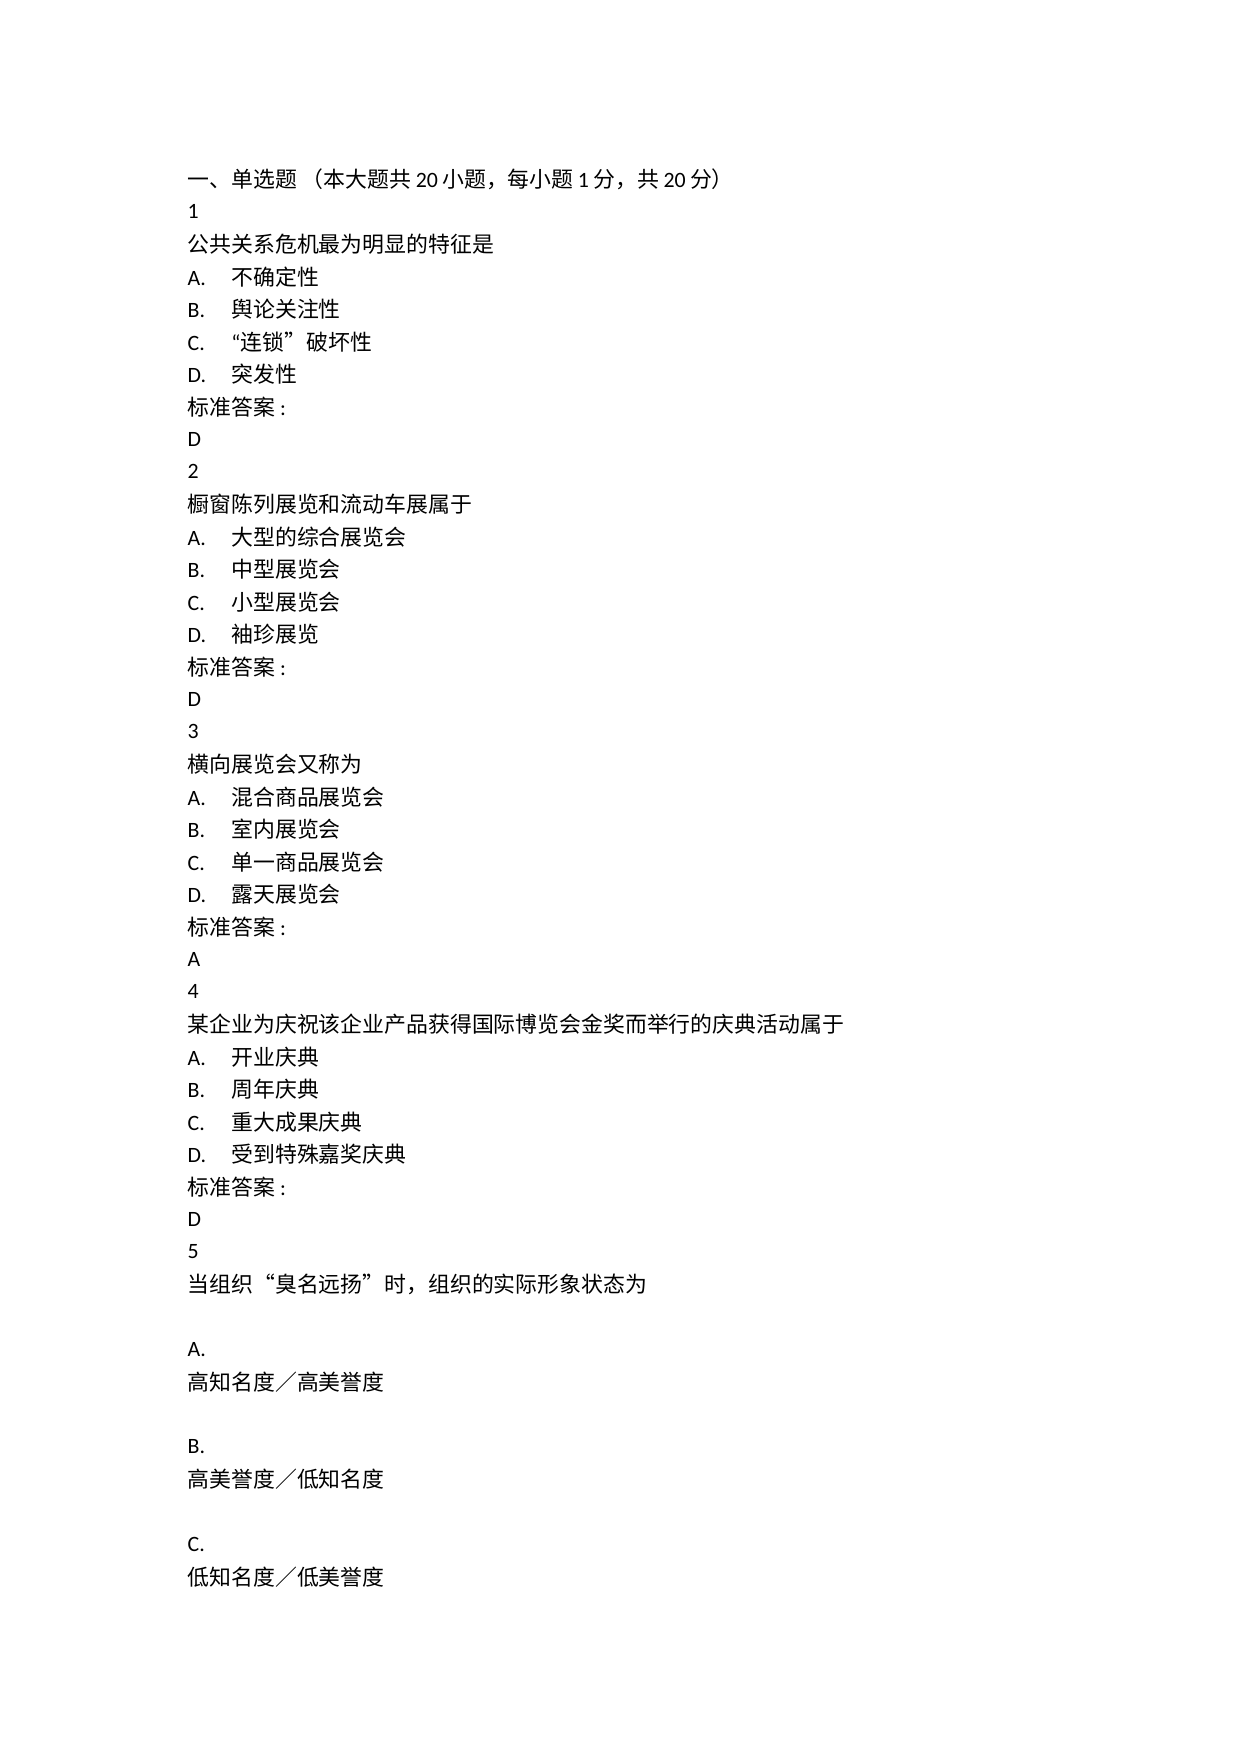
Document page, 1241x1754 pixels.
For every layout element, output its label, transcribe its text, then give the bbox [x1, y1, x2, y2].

text 4 [187, 974, 1053, 1007]
text 2 [187, 454, 1053, 487]
text D [187, 682, 1053, 714]
text 横向展览会又称为 [187, 747, 1053, 779]
text 标准答案 : [187, 389, 1053, 422]
text 标准答案 : [187, 909, 1053, 942]
text 低知名度／低美誉度 [187, 1559, 1053, 1592]
text 标准答案 : [187, 1169, 1053, 1202]
text B. 周年庆典 [187, 1072, 1053, 1104]
text A [187, 942, 1053, 974]
text 高美誉度／低知名度 [187, 1462, 1053, 1494]
text C. “连锁”破坏性 [187, 324, 1053, 357]
text D. 露天展览会 [187, 877, 1053, 909]
text A. 混合商品展览会 [187, 779, 1053, 812]
text 1 [187, 194, 1053, 227]
text 标准答案 : [187, 649, 1053, 682]
text D [187, 1202, 1053, 1234]
text 当组织“臭名远扬”时，组织的实际形象状态为 [187, 1267, 1053, 1299]
text D. 受到特殊嘉奖庆典 [187, 1137, 1053, 1169]
text 3 [187, 714, 1053, 747]
text 橱窗陈列展览和流动车展属于 [187, 487, 1053, 519]
text C. 重大成果庆典 [187, 1104, 1053, 1137]
text 一、单选题 （本大题共20小题，每小题1分，共20分） [187, 162, 1053, 194]
text B. 舆论关注性 [187, 292, 1053, 324]
text B. [187, 1429, 1053, 1462]
text 某企业为庆祝该企业产品获得国际博览会金奖而举行的庆典活动属于 [187, 1007, 1053, 1039]
text A. [187, 1332, 1053, 1364]
text 公共关系危机最为明显的特征是 [187, 227, 1053, 259]
text D. 袖珍展览 [187, 617, 1053, 649]
text A. 不确定性 [187, 259, 1053, 292]
text C. 单一商品展览会 [187, 844, 1053, 877]
text 高知名度／高美誉度 [187, 1364, 1053, 1397]
text A. 开业庆典 [187, 1039, 1053, 1072]
text B. 中型展览会 [187, 552, 1053, 584]
text A. 大型的综合展览会 [187, 519, 1053, 552]
text 5 [187, 1234, 1053, 1267]
text D. 突发性 [187, 357, 1053, 389]
text C. 小型展览会 [187, 584, 1053, 617]
text B. 室内展览会 [187, 812, 1053, 844]
text C. [187, 1527, 1053, 1559]
text D [187, 422, 1053, 454]
